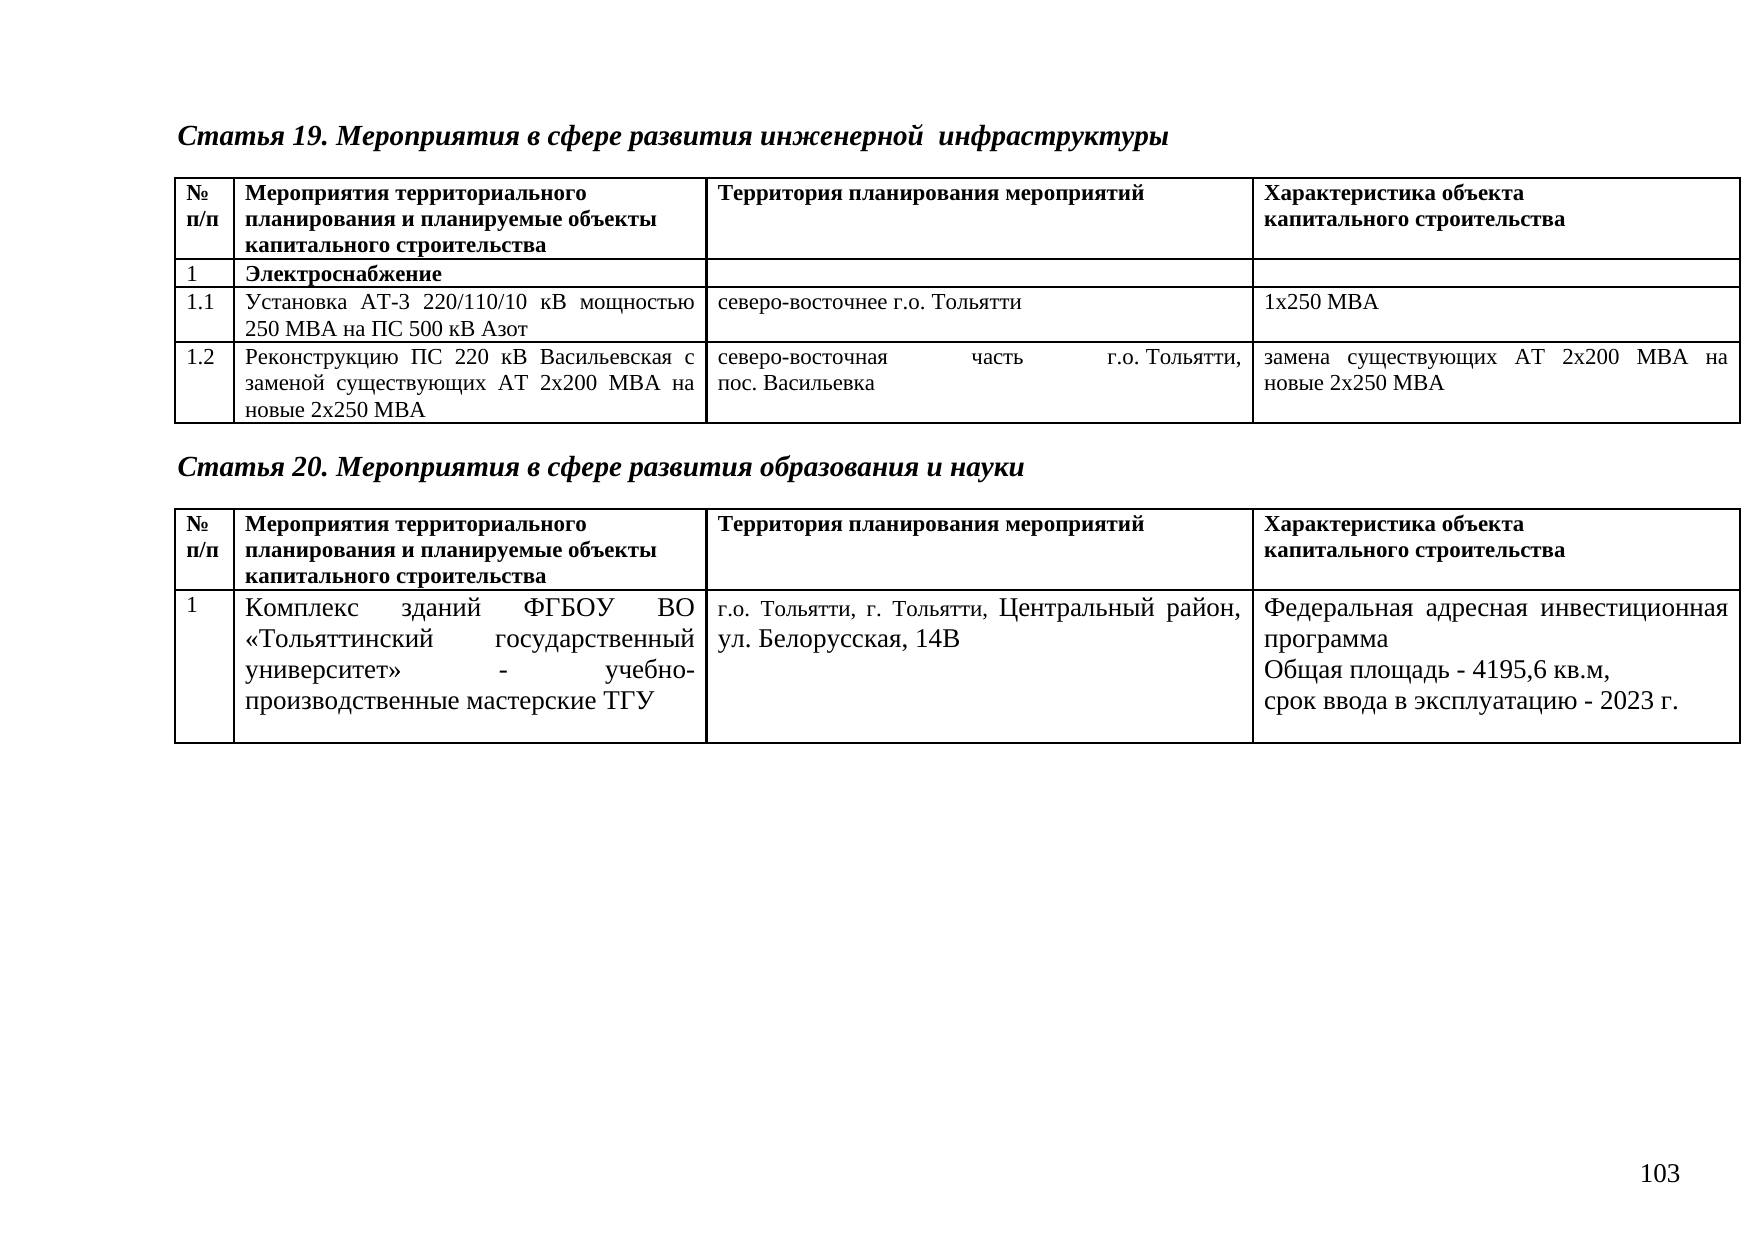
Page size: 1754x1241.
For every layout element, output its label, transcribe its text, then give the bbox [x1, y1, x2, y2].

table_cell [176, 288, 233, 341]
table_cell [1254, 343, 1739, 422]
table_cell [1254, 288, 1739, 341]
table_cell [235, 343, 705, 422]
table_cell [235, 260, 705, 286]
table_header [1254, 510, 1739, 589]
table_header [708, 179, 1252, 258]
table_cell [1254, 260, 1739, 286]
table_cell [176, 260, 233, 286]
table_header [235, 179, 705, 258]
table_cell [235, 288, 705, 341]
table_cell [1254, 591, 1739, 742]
subtitle Статья 19. Мероприятия в сфере развития инженерной инфраструктуры [177, 118, 1680, 152]
subtitle Статья 20. Мероприятия в сфере развития образования и науки [177, 449, 1680, 483]
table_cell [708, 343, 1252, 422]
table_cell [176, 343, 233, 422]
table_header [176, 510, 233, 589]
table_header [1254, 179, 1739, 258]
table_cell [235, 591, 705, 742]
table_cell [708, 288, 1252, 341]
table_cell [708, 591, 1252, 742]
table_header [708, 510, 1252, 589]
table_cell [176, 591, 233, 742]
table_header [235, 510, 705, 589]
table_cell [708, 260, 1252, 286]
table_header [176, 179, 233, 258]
